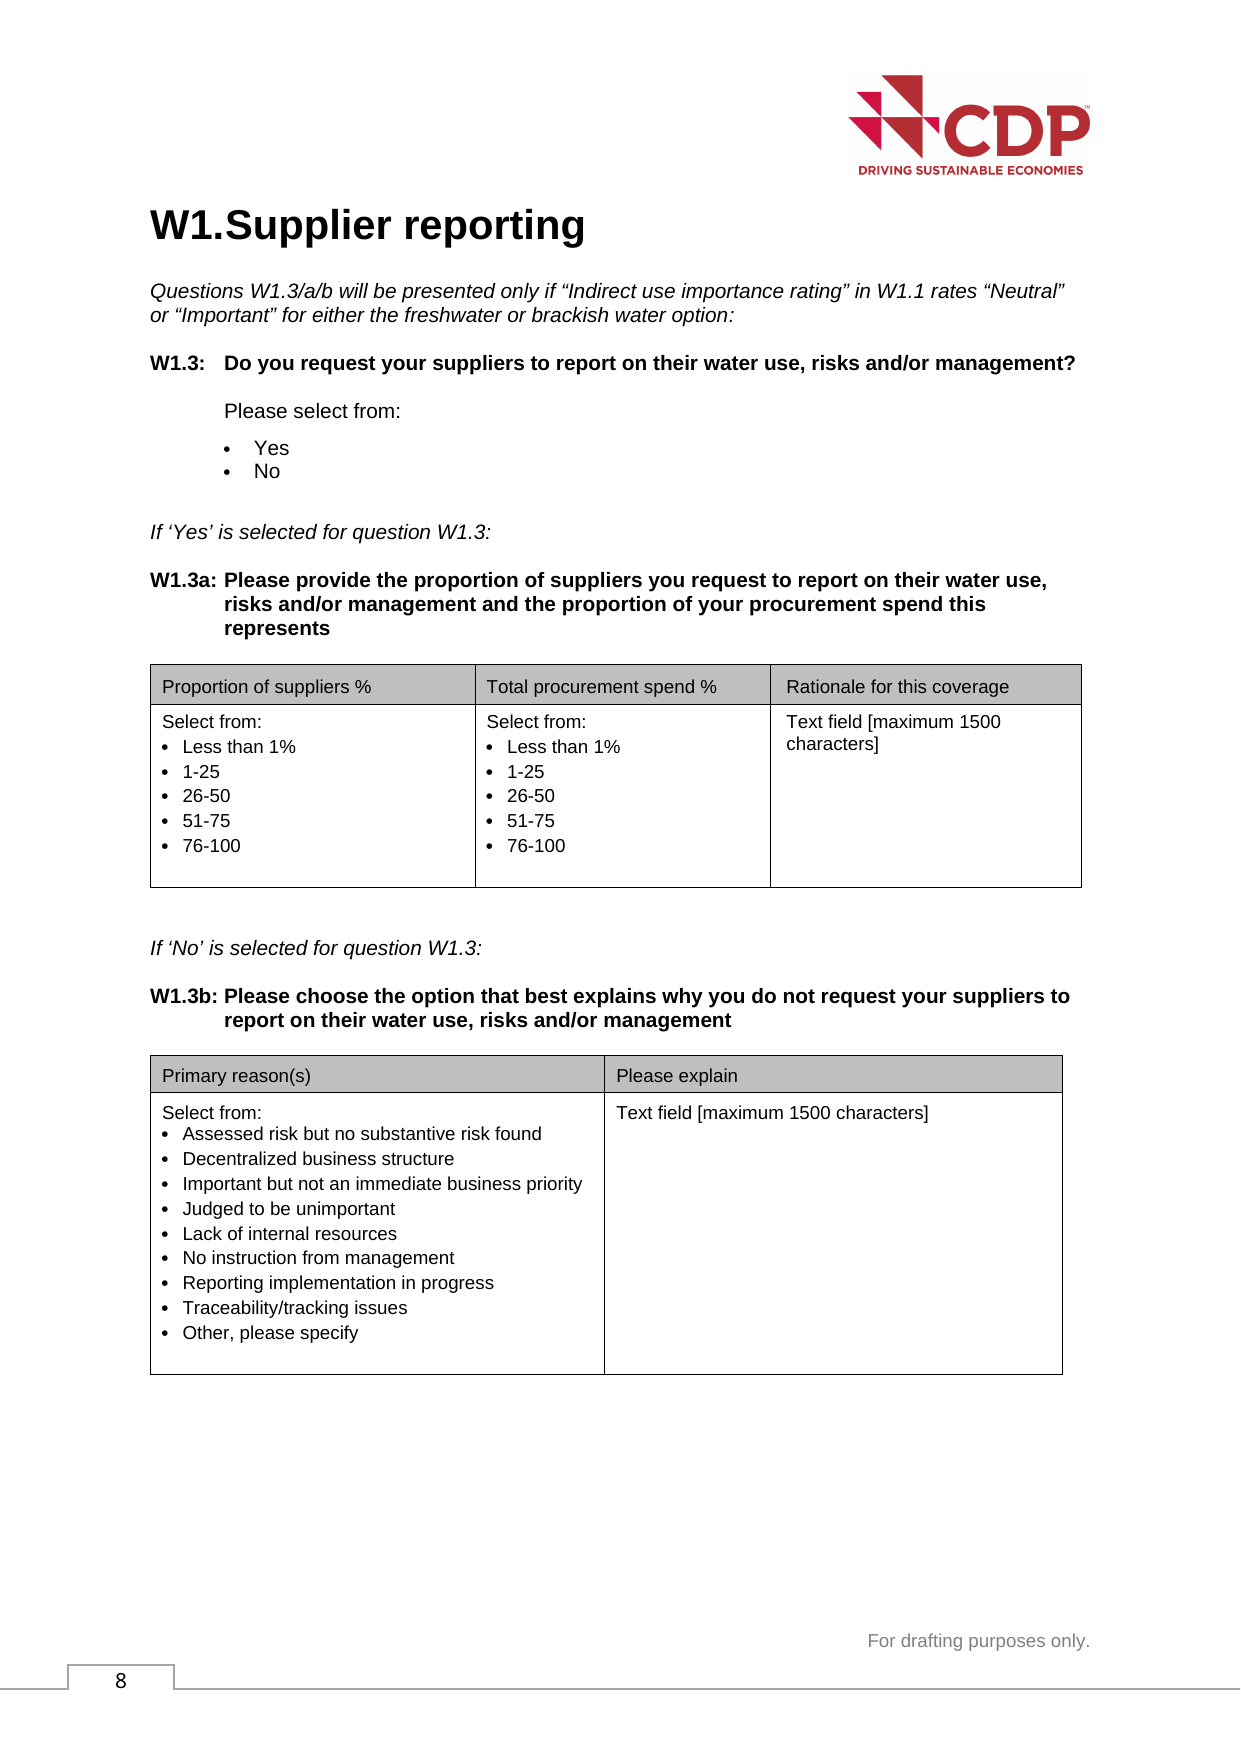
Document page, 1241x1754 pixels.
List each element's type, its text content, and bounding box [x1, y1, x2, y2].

table_cell Select from: Less than 1% 1-25 26-50 51-75 76-100 [151, 705, 475, 887]
table_header Proportion of suppliers % [151, 665, 475, 704]
table_cell Text field [maximum 1500 characters] [771, 705, 1081, 887]
table_cell Select from: Less than 1% 1-25 26-50 51-75 76-100 [476, 705, 770, 887]
text W1.3: Do you request your suppliers to report on their water use, risks and/or management? [150, 351, 1090, 375]
list Yes [224, 435, 1090, 459]
table_header Please explain [605, 1056, 1062, 1092]
text Questions W1.3/a/b will be presented only if “Indirect use importance rating” in W1.1 rates “Neutral” or “Important” for either the freshwater or brackish water option: [150, 279, 1090, 327]
table_header Primary reason(s) [151, 1056, 604, 1092]
text Please select from: [224, 399, 1090, 423]
table_cell Select from: Assessed risk but no substantive risk found Decentralized business structure Important but not an immediate business priority Judged to be unimportant Lack of internal resources No instruction from management Reporting implementation in progress Traceability/tracking issues Other, please specify [151, 1093, 604, 1373]
subtitle W1. Supplier reporting [150, 200, 1090, 248]
table_cell Text field [maximum 1500 characters] [605, 1093, 1062, 1373]
text W1.3a: Please provide the proportion of suppliers you request to report on their water use, risks and/or management and the proportion of your procurement spend this represents [150, 568, 1090, 639]
text If ‘Yes’ is selected for question W1.3: [150, 520, 1090, 544]
table_header Total procurement spend % [476, 665, 770, 704]
picture [846, 73, 1091, 179]
text If ‘No’ is selected for question W1.3: [150, 936, 1090, 959]
text W1.3b: Please choose the option that best explains why you do not request your suppliers to report on their water use, risks and/or management [150, 983, 1090, 1031]
list No [224, 459, 1090, 483]
table_header Rationale for this coverage [771, 665, 1081, 704]
